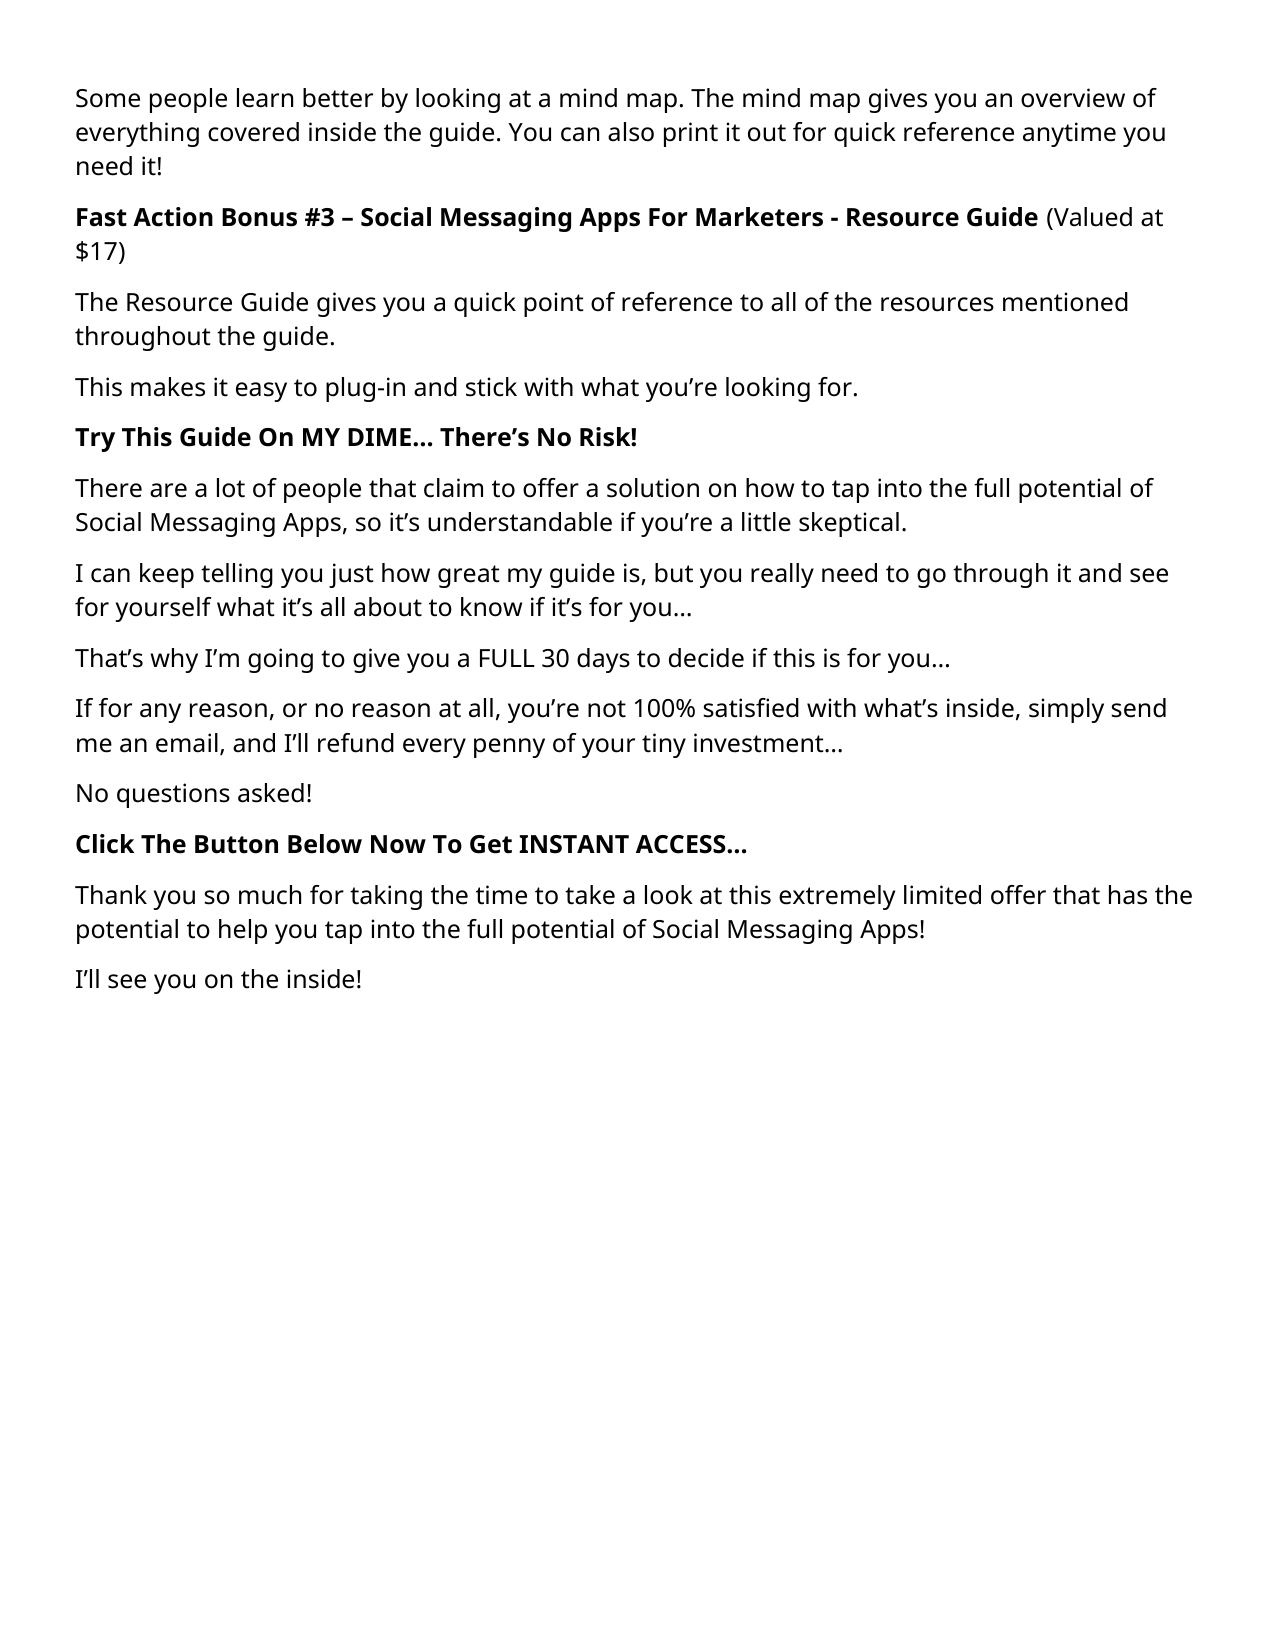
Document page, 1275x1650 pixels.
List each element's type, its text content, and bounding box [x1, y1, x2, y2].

text If for any reason, or no reason at all, you’re not 100% satisfied with what’s inside, simply send me an email, and I’ll refund every penny of your tiny investment… [75, 691, 1200, 759]
text Some people learn better by looking at a mind map. The mind map gives you an overview of everything covered inside the guide. You can also print it out for quick reference anytime you need it! [75, 81, 1200, 183]
text Fast Action Bonus #3 – Social Messaging Apps For Marketers - Resource Guide (Valued at $17) [75, 200, 1200, 268]
text The Resource Guide gives you a quick point of reference to all of the resources mentioned throughout the guide. [75, 284, 1200, 353]
text There are a lot of people that claim to offer a solution on how to tap into the full potential of Social Messaging Apps, so it’s understandable if you’re a little skeptical. [75, 471, 1200, 539]
text This makes it easy to plug-in and stick with what you’re looking for. [75, 369, 1200, 403]
text I can keep telling you just how great my guide is, but you really need to go through it and see for yourself what it’s all about to know if it’s for you… [75, 556, 1200, 624]
text No questions asked! [75, 776, 1200, 810]
text That’s why I’m going to give you a FULL 30 days to decide if this is for you… [75, 640, 1200, 674]
text Thank you so much for taking the time to take a look at this extremely limited offer that has the potential to help you tap into the full potential of Social Messaging Apps! [75, 877, 1200, 946]
text I’ll see you on the inside! [75, 962, 1200, 996]
text Click The Button Below Now To Get INSTANT ACCESS… [75, 827, 1200, 861]
text Try This Guide On MY DIME… There’s No Risk! [75, 420, 1200, 454]
